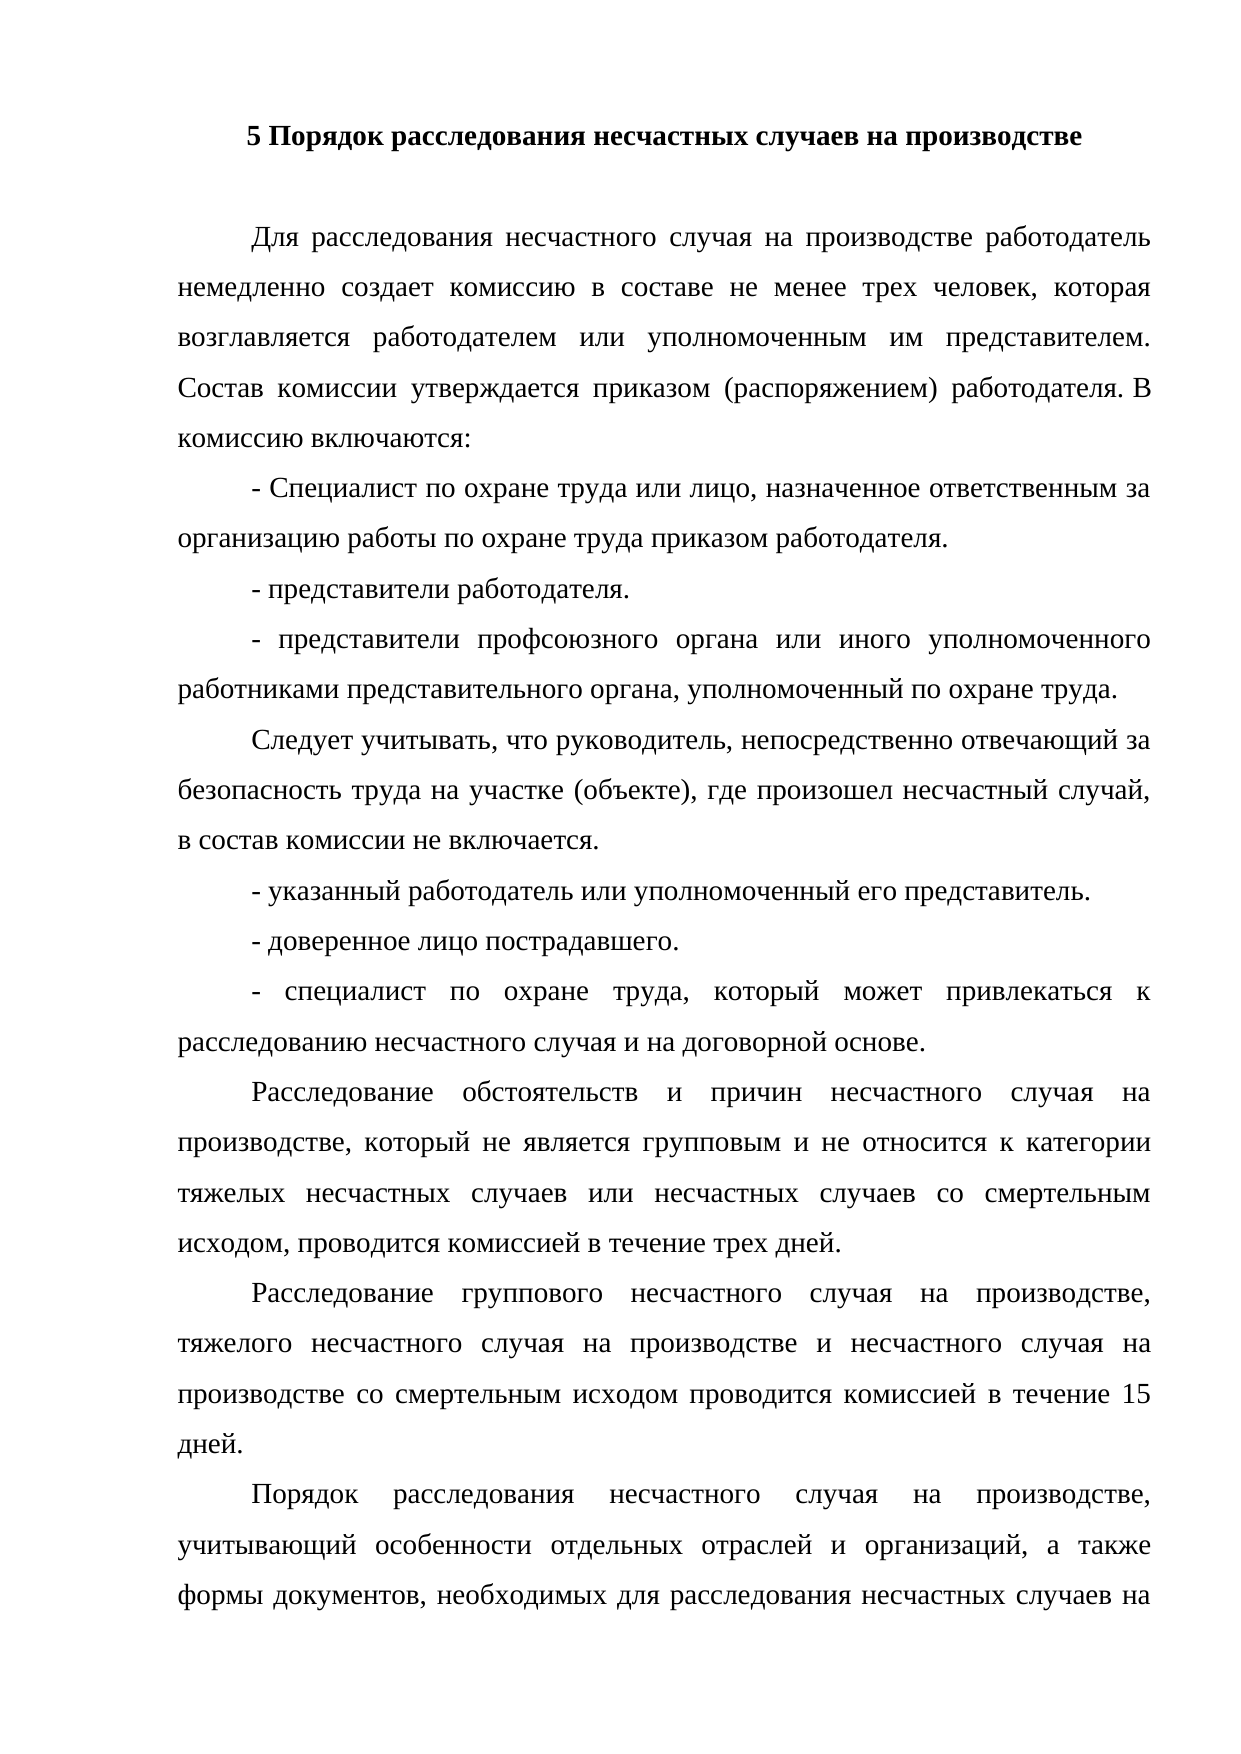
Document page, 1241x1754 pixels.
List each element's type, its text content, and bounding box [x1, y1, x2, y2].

text Для расследования несчастного случая на производстве работодатель немедленно создает комиссию в составе не менее трех человек, которая возглавляется работодателем или уполномоченным им представителем. Состав комиссии утверждается приказом (распоряжением) работодателя. В комиссию включаются: [177, 219, 1152, 453]
text - указанный работодатель или уполномоченный его представитель. [177, 873, 1152, 906]
text - специалист по охране труда, который может привлекаться к расследованию несчастного случая и на договорной основе. [177, 973, 1152, 1057]
text - доверенное лицо пострадавшего. [177, 923, 1152, 957]
text Расследование группового несчастного случая на производстве, тяжелого несчастного случая на производстве и несчастного случая на производстве со смертельным исходом проводится комиссией в течение 15 дней. [177, 1275, 1152, 1460]
text Следует учитывать, что руководитель, непосредственно отвечающий за безопасность труда на участке (объекте), где произошел несчастный случай, в состав комиссии не включается. [177, 722, 1152, 856]
text - Специалист по охране труда или лицо, назначенное ответственным за организацию работы по охране труда приказом работодателя. [177, 470, 1152, 554]
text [177, 1477, 1152, 1611]
text - представители профсоюзного органа или иного уполномоченного работниками представительного органа, уполномоченный по охране труда. [177, 621, 1152, 705]
text 5 Порядок расследования несчастных случаев на производстве [177, 118, 1152, 152]
text Расследование обстоятельств и причин несчастного случая на производстве, который не является групповым и не относится к категории тяжелых несчастных случаев или несчастных случаев со смертельным исходом, проводится комиссией в течение трех дней. [177, 1074, 1152, 1258]
text - представители работодателя. [177, 571, 1152, 604]
